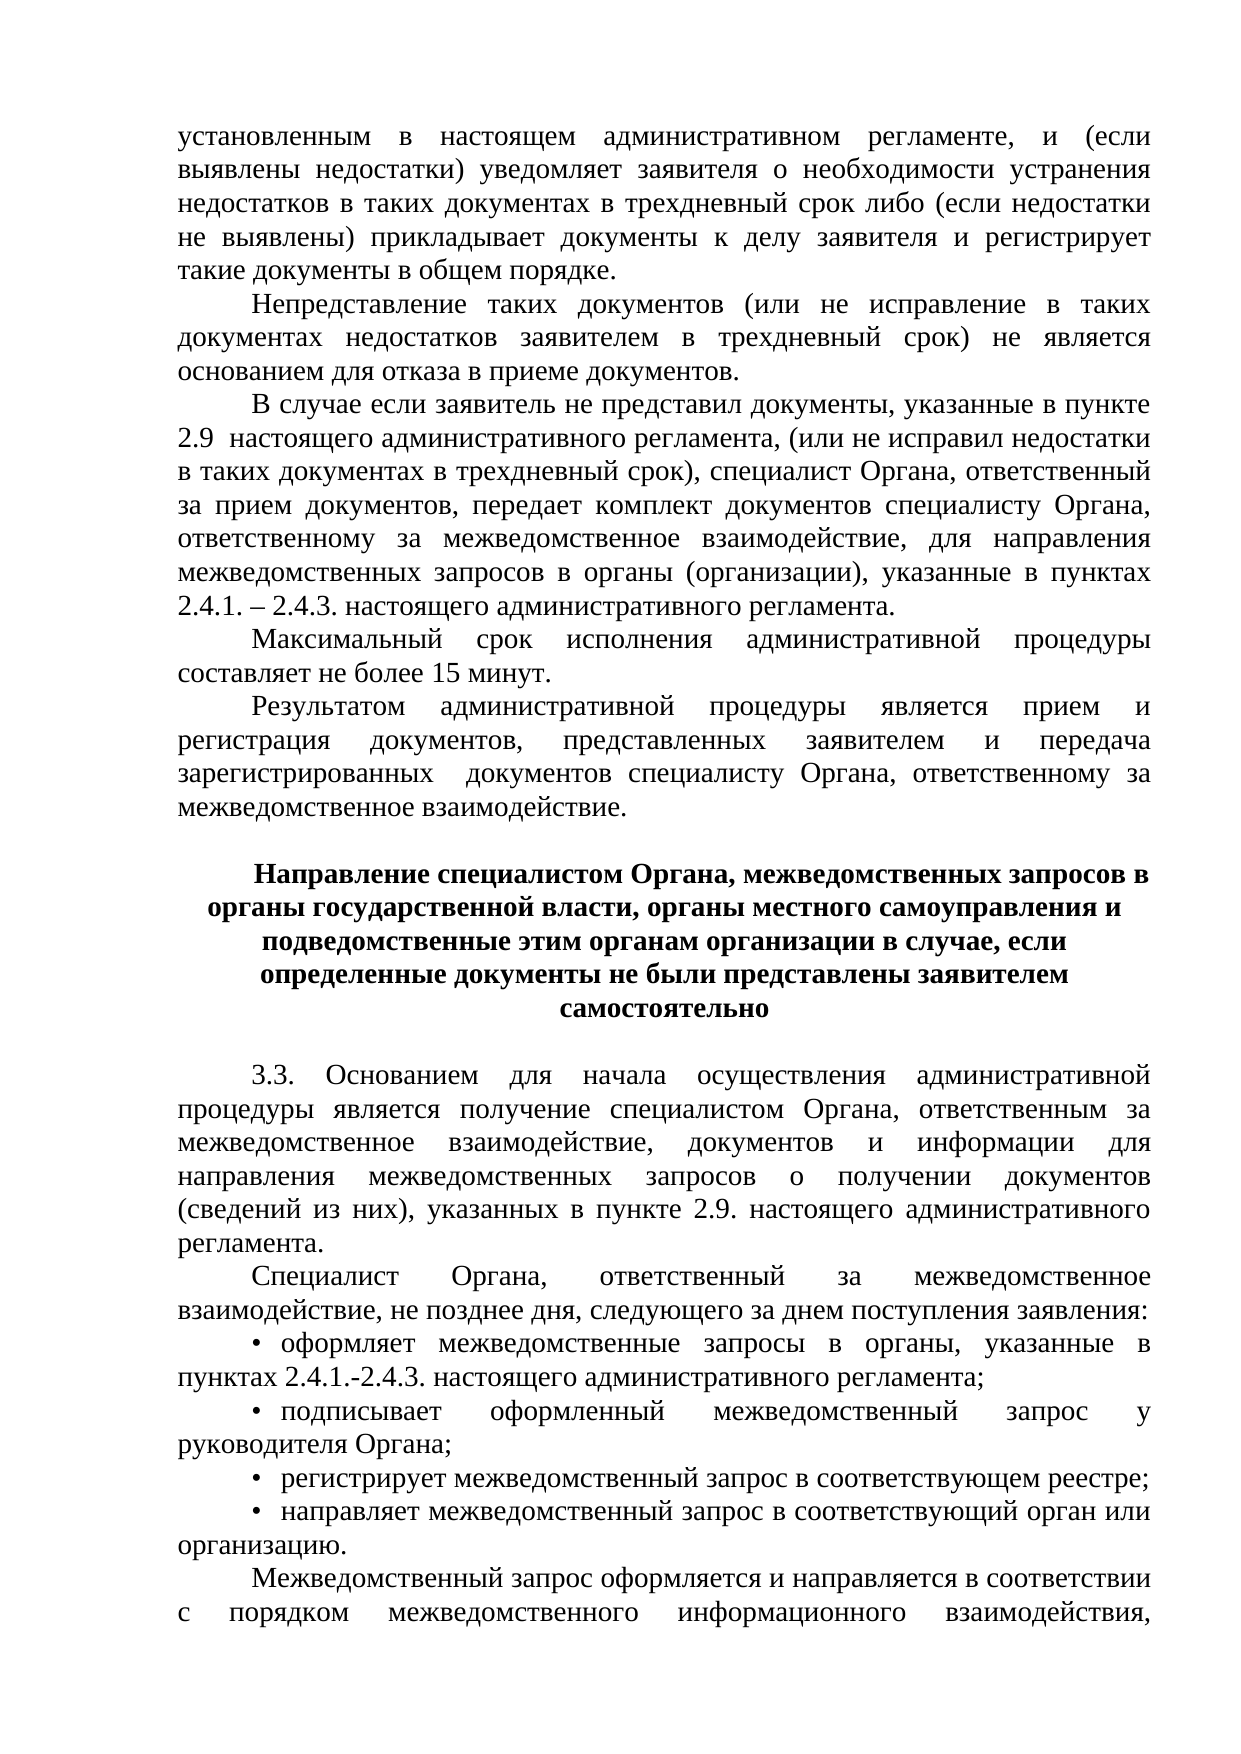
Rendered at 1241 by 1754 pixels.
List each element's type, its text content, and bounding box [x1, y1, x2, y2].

text Непредставление таких документов (или не исправление в таких документах недостатков заявителем в трехдневный срок) не является основанием для отказа в приеме документов. [177, 286, 1152, 386]
text Результатом административной процедуры является прием и регистрация документов, представленных заявителем и передача зарегистрированных документов специалисту Органа, ответственному за межведомственное взаимодействие. [177, 688, 1152, 822]
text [177, 118, 1152, 286]
text Направление специалистом Органа, межведомственных запросов в органы государственной власти, органы местного самоуправления и подведомственные этим органам организации в случае, если определенные документы не были представлены заявителем самостоятельно [177, 856, 1152, 1024]
text • направляет межведомственный запрос в соответствующий орган или организацию. [177, 1493, 1152, 1560]
text • регистрирует межведомственный запрос в соответствующем реестре; [177, 1460, 1152, 1493]
text • оформляет межведомственные запросы в органы, указанные в пунктах 2.4.1.-2.4.3. настоящего административного регламента; [177, 1326, 1152, 1393]
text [177, 1560, 1152, 1627]
text В случае если заявитель не представил документы, указанные в пункте 2.9 настоящего административного регламента, (или не исправил недостатки в таких документах в трехдневный срок), специалист Органа, ответственный за прием документов, передает комплект документов специалисту Органа, ответственному за межведомственное взаимодействие, для направления межведомственных запросов в органы (организации), указанные в пунктах 2.4.1. – 2.4.3. настоящего административного регламента. [177, 386, 1152, 621]
text • подписывает оформленный межведомственный запрос у руководителя Органа; [177, 1393, 1152, 1460]
text 3.3. Основанием для начала осуществления административной процедуры является получение специалистом Органа, ответственным за межведомственное взаимодействие, документов и информации для направления межведомственных запросов о получении документов (сведений из них), указанных в пункте 2.9. настоящего административного регламента. [177, 1057, 1152, 1258]
text Специалист Органа, ответственный за межведомственное взаимодействие, не позднее дня, следующего за днем поступления заявления: [177, 1258, 1152, 1326]
text Максимальный срок исполнения административной процедуры составляет не более 15 минут. [177, 621, 1152, 688]
